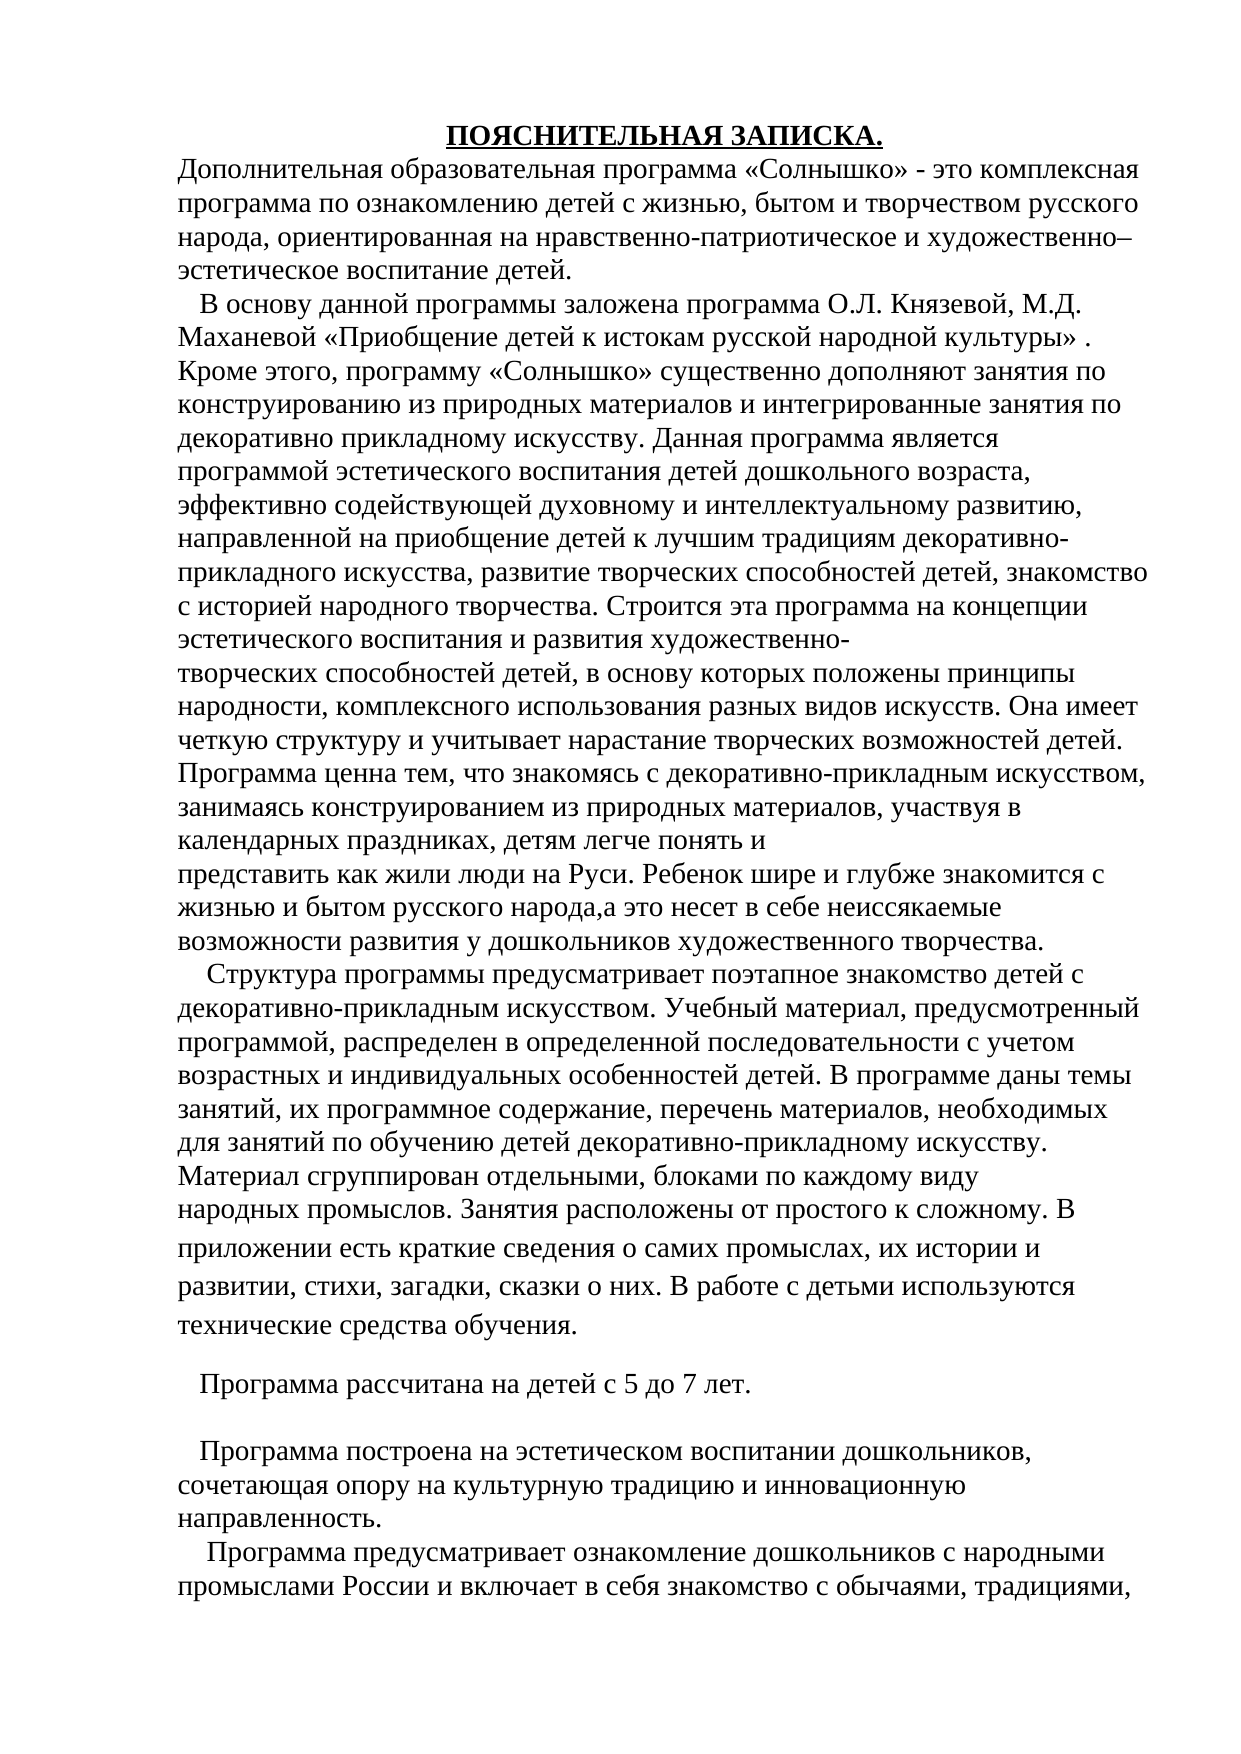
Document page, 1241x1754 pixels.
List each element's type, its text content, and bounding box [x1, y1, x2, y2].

text народных промыслов. Занятия расположены от простого к сложному. В приложении есть краткие сведения о самих промыслах, их истории и развитии, стихи, загадки, сказки о них. В работе с детьми используются технические средства обучения. [177, 1191, 1152, 1341]
text В основу данной программы заложена программа О.Л. Князевой, М.Д. Маханевой «Приобщение детей к истокам русской народной культуры» . Кроме этого, программу «Солнышко» существенно дополняют занятия по конструированию из природных материалов и интегрированные занятия по декоративно прикладному искусству. Данная программа является программой эстетического воспитания детей дошкольного возраста, эффективно содействующей духовному и интеллектуальному развитию, направленной на приобщение детей к лучшим традициям декоративно-прикладного искусства, развитие творческих способностей детей, знакомство с историей народного творчества. Строится эта программа на концепции эстетического воспитания и развития художественно- [177, 286, 1152, 655]
text ПОЯСНИТЕЛЬНАЯ ЗАПИСКА. [177, 118, 1152, 152]
text творческих способностей детей, в основу которых положены принципы народности, комплексного использования разных видов искусств. Она имеет четкую структуру и учитывает нарастание творческих возможностей детей. Программа ценна тем, что знакомясь с декоративно-прикладным искусством, занимаясь конструированием из природных материалов, участвуя в календарных праздниках, детям легче понять и [177, 655, 1152, 856]
text Программа построена на эстетическом воспитании дошкольников, сочетающая опору на культурную традицию и инновационную направленность. [177, 1433, 1152, 1534]
text Программа рассчитана на детей с 5 до 7 лет. [177, 1366, 1152, 1400]
text Структура программы предусматривает поэтапное знакомство детей с декоративно-прикладным искусством. Учебный материал, предусмотренный программой, распределен в определенной последовательности с учетом возрастных и индивидуальных особенностей детей. В программе даны темы занятий, их программное содержание, перечень материалов, необходимых для занятий по обучению детей декоративно-прикладному искусству. Материал сгруппирован отдельными, блоками по каждому виду [177, 957, 1152, 1191]
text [177, 1534, 1152, 1601]
text представить как жили люди на Руси. Ребенок шире и глубже знакомится с жизнью и бытом русского народа,а это несет в себе неиссякаемые возможности развития у дошкольников художественного творчества. [177, 856, 1152, 957]
text Дополнительная образовательная программа «Солнышко» - это комплексная программа по ознакомлению детей с жизнью, бытом и творчеством русского народа, ориентированная на нравственно-патриотическое и художественно–эстетическое воспитание детей. [177, 152, 1152, 286]
